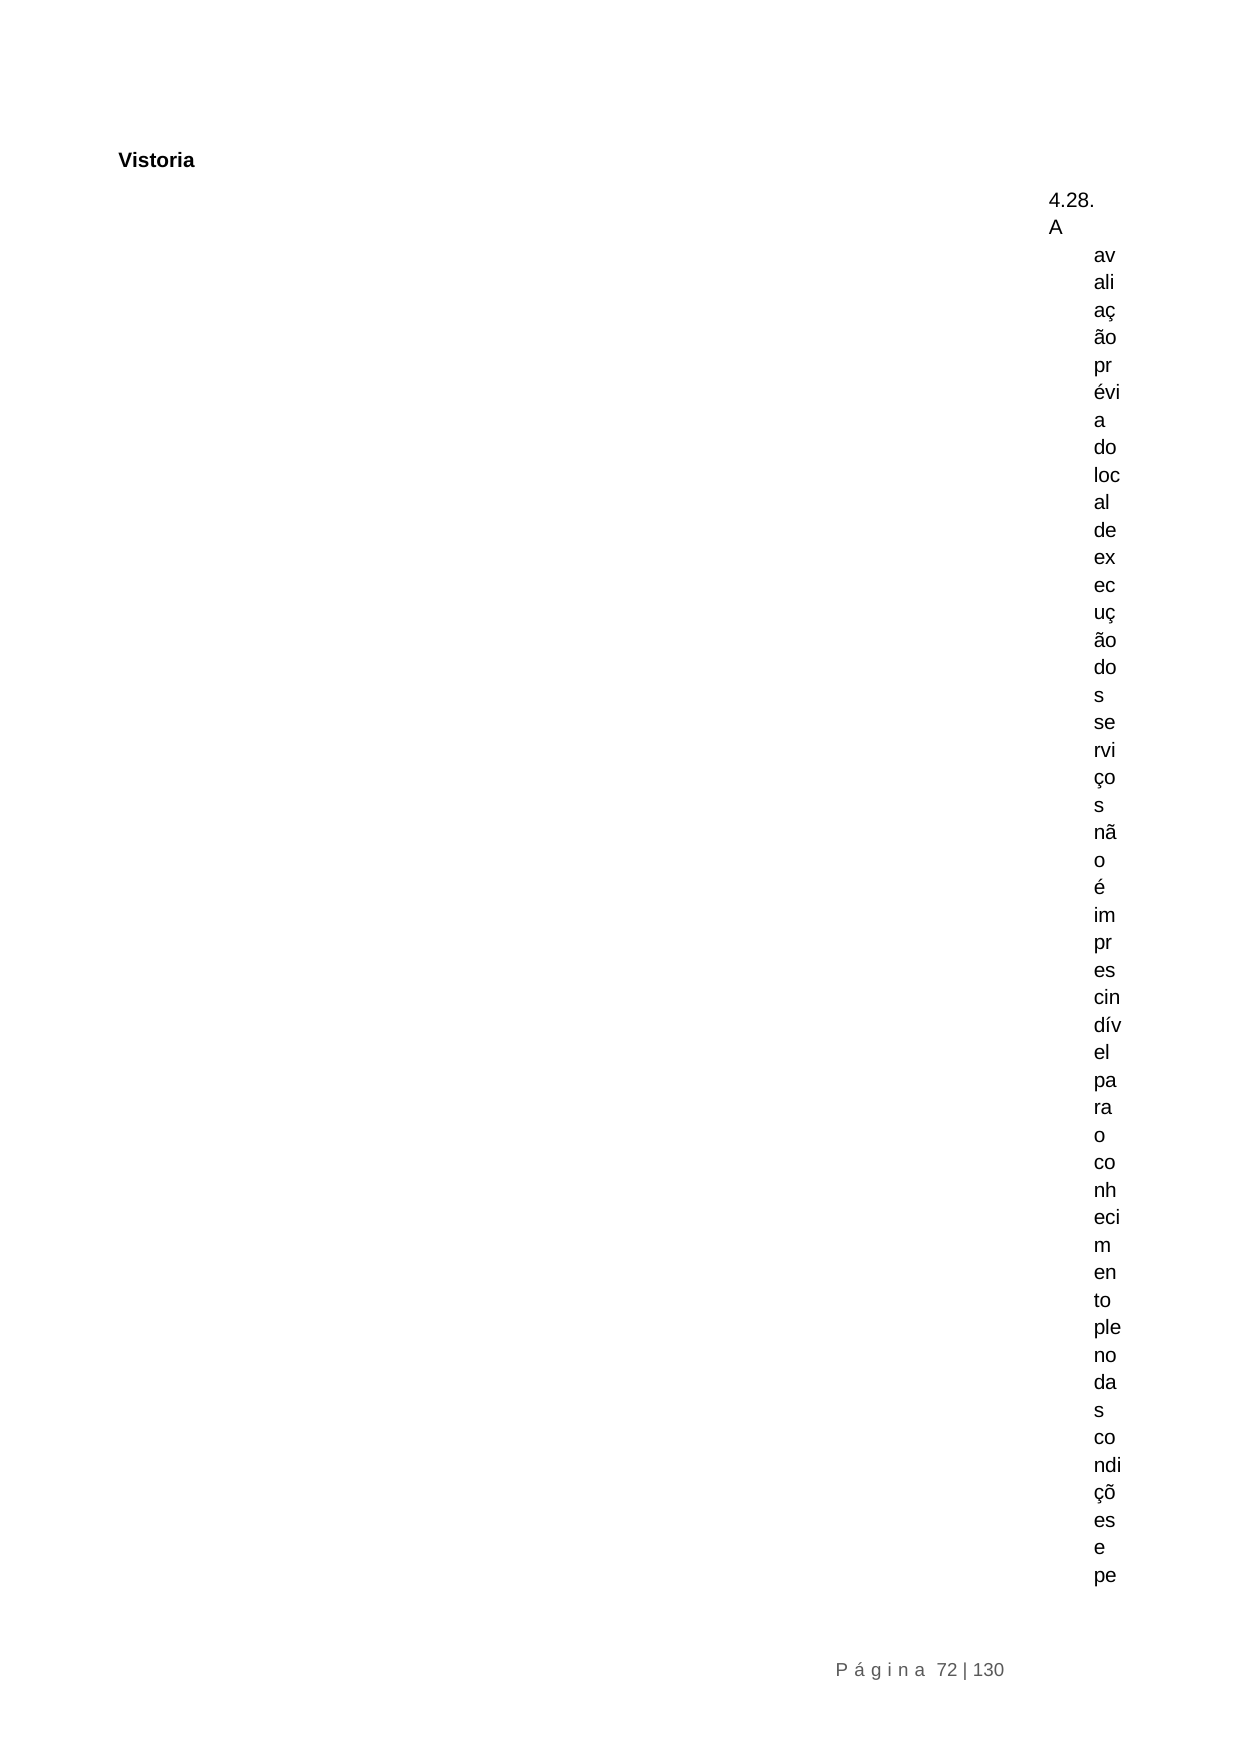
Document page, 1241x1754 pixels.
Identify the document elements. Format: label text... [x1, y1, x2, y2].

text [1048, 188, 1122, 1587]
text Vistoria [118, 148, 1122, 172]
